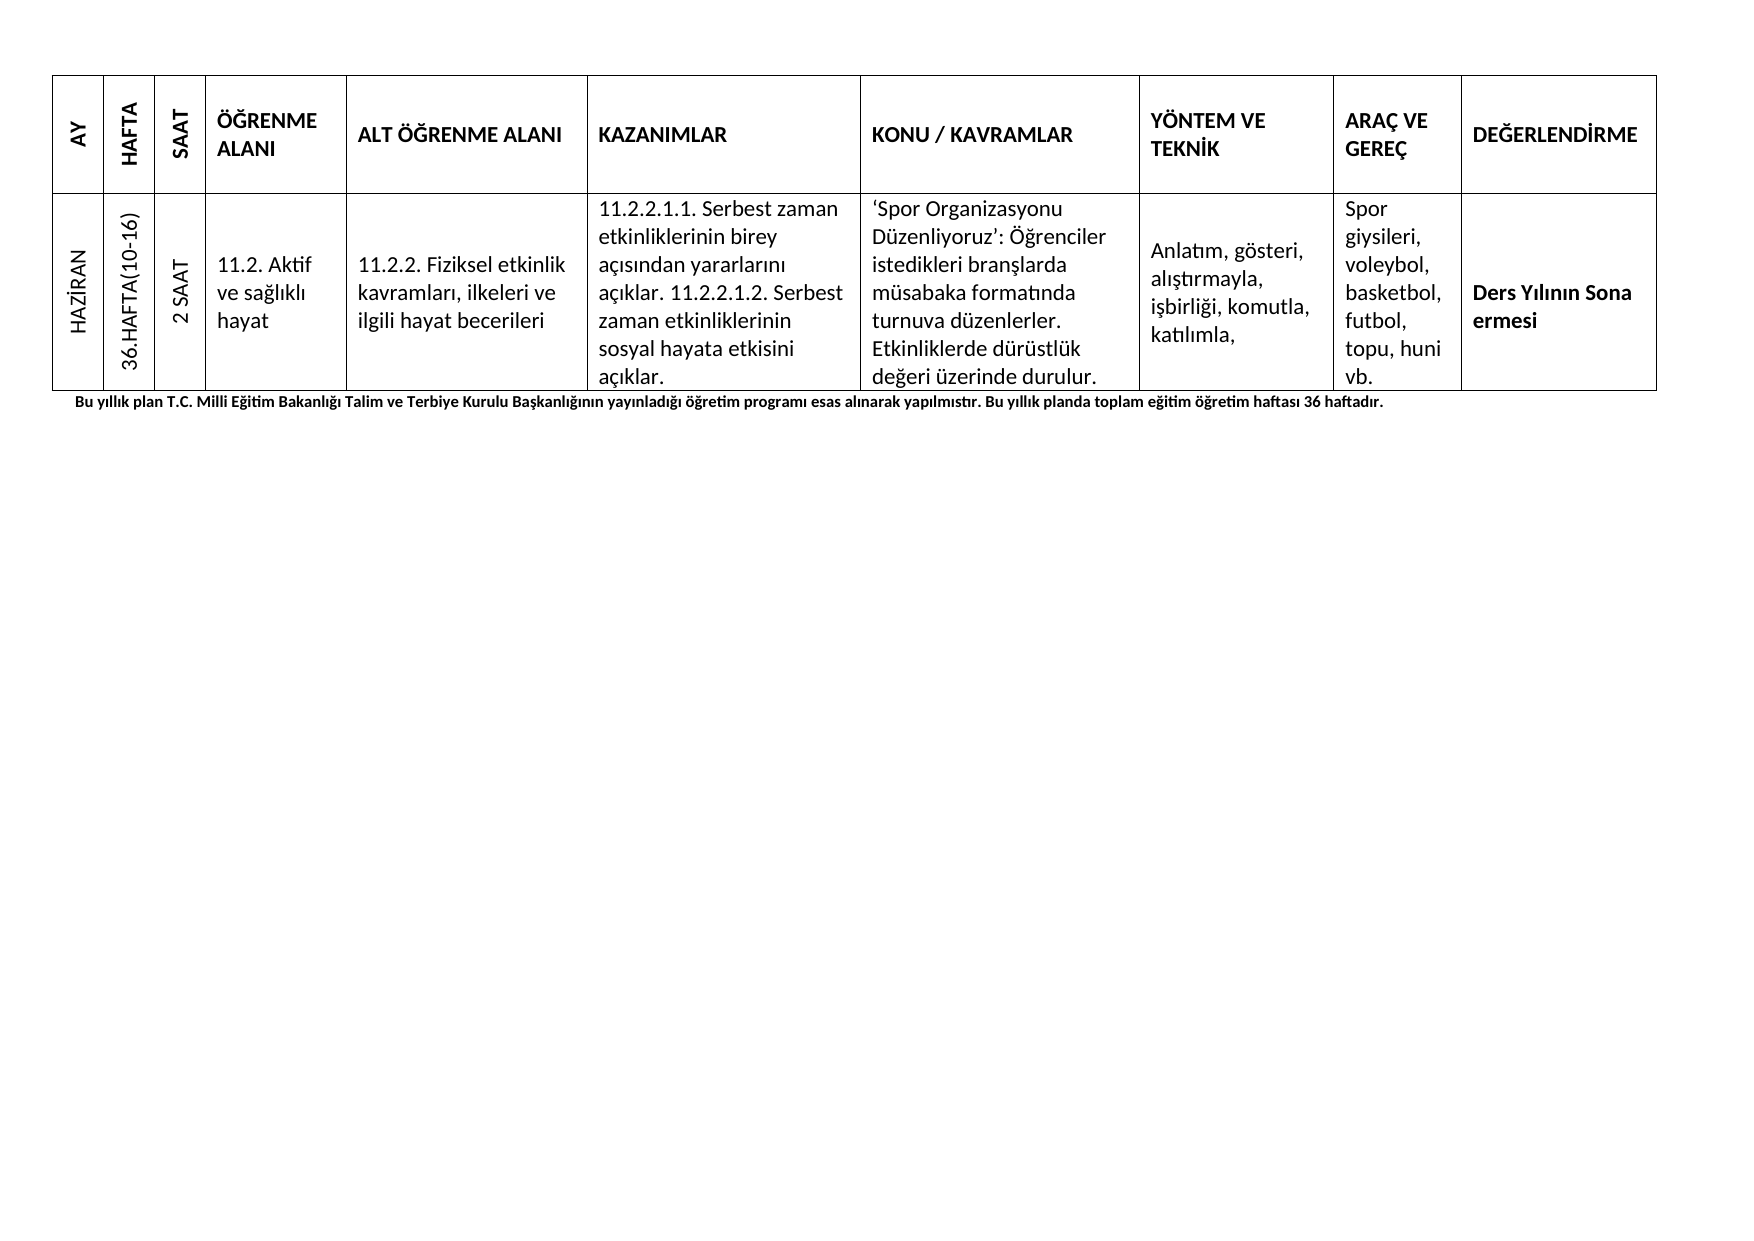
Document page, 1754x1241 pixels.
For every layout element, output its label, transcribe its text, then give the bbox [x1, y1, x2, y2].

table_cell Anlatım, gösteri, alıştırmayla, işbirliği, komutla, katılımla, [1140, 194, 1333, 390]
table_cell HAZİRAN [53, 194, 103, 390]
table_header ARAÇ VE GEREÇ [1334, 76, 1461, 193]
table_header ALT ÖĞRENME ALANI [347, 76, 587, 193]
table_cell 2 SAAT [155, 194, 205, 390]
table_header ÖĞRENME ALANI [206, 76, 346, 193]
table_cell 36.HAFTA(10-16) [104, 194, 154, 390]
table_header HAFTA [104, 76, 154, 193]
table_cell 11.2.2. Fiziksel etkinlik kavramları, ilkeleri ve ilgili hayat becerileri [347, 194, 587, 390]
table_cell 11.2. Aktif ve sağlıklı hayat [206, 194, 346, 390]
table_header SAAT [155, 76, 205, 193]
table_cell 11.2.2.1.1. Serbest zaman etkinliklerinin birey açısından yararlarını açıklar. 11.2.2.1.2. Serbest zaman etkinliklerinin sosyal hayata etkisini açıklar. [588, 194, 860, 390]
table_header KAZANIMLAR [588, 76, 860, 193]
table_header DEĞERLENDİRME [1462, 76, 1656, 193]
table_cell ‘Spor Organizasyonu Düzenliyoruz’: Öğrenciler istedikleri branşlarda müsabaka formatında turnuva düzenlerler. Etkinliklerde dürüstlük değeri üzerinde durulur. [861, 194, 1139, 390]
table_header YÖNTEM VE TEKNİK [1140, 76, 1333, 193]
text Bu yıllık plan T.C. Milli Eğitim Bakanlığı Talim ve Terbiye Kurulu Başkanlığının yayınladığı öğretim programı esas alınarak yapılmıstır. Bu yıllık planda toplam eğitim öğretim haftası 36 haftadır. [75, 391, 1679, 412]
table_header AY [53, 76, 103, 193]
table_cell Spor giysileri, voleybol, basketbol, futbol, topu, huni vb. [1334, 194, 1461, 390]
table_header KONU / KAVRAMLAR [861, 76, 1139, 193]
table_cell Ders Yılının Sona ermesi [1462, 194, 1656, 390]
